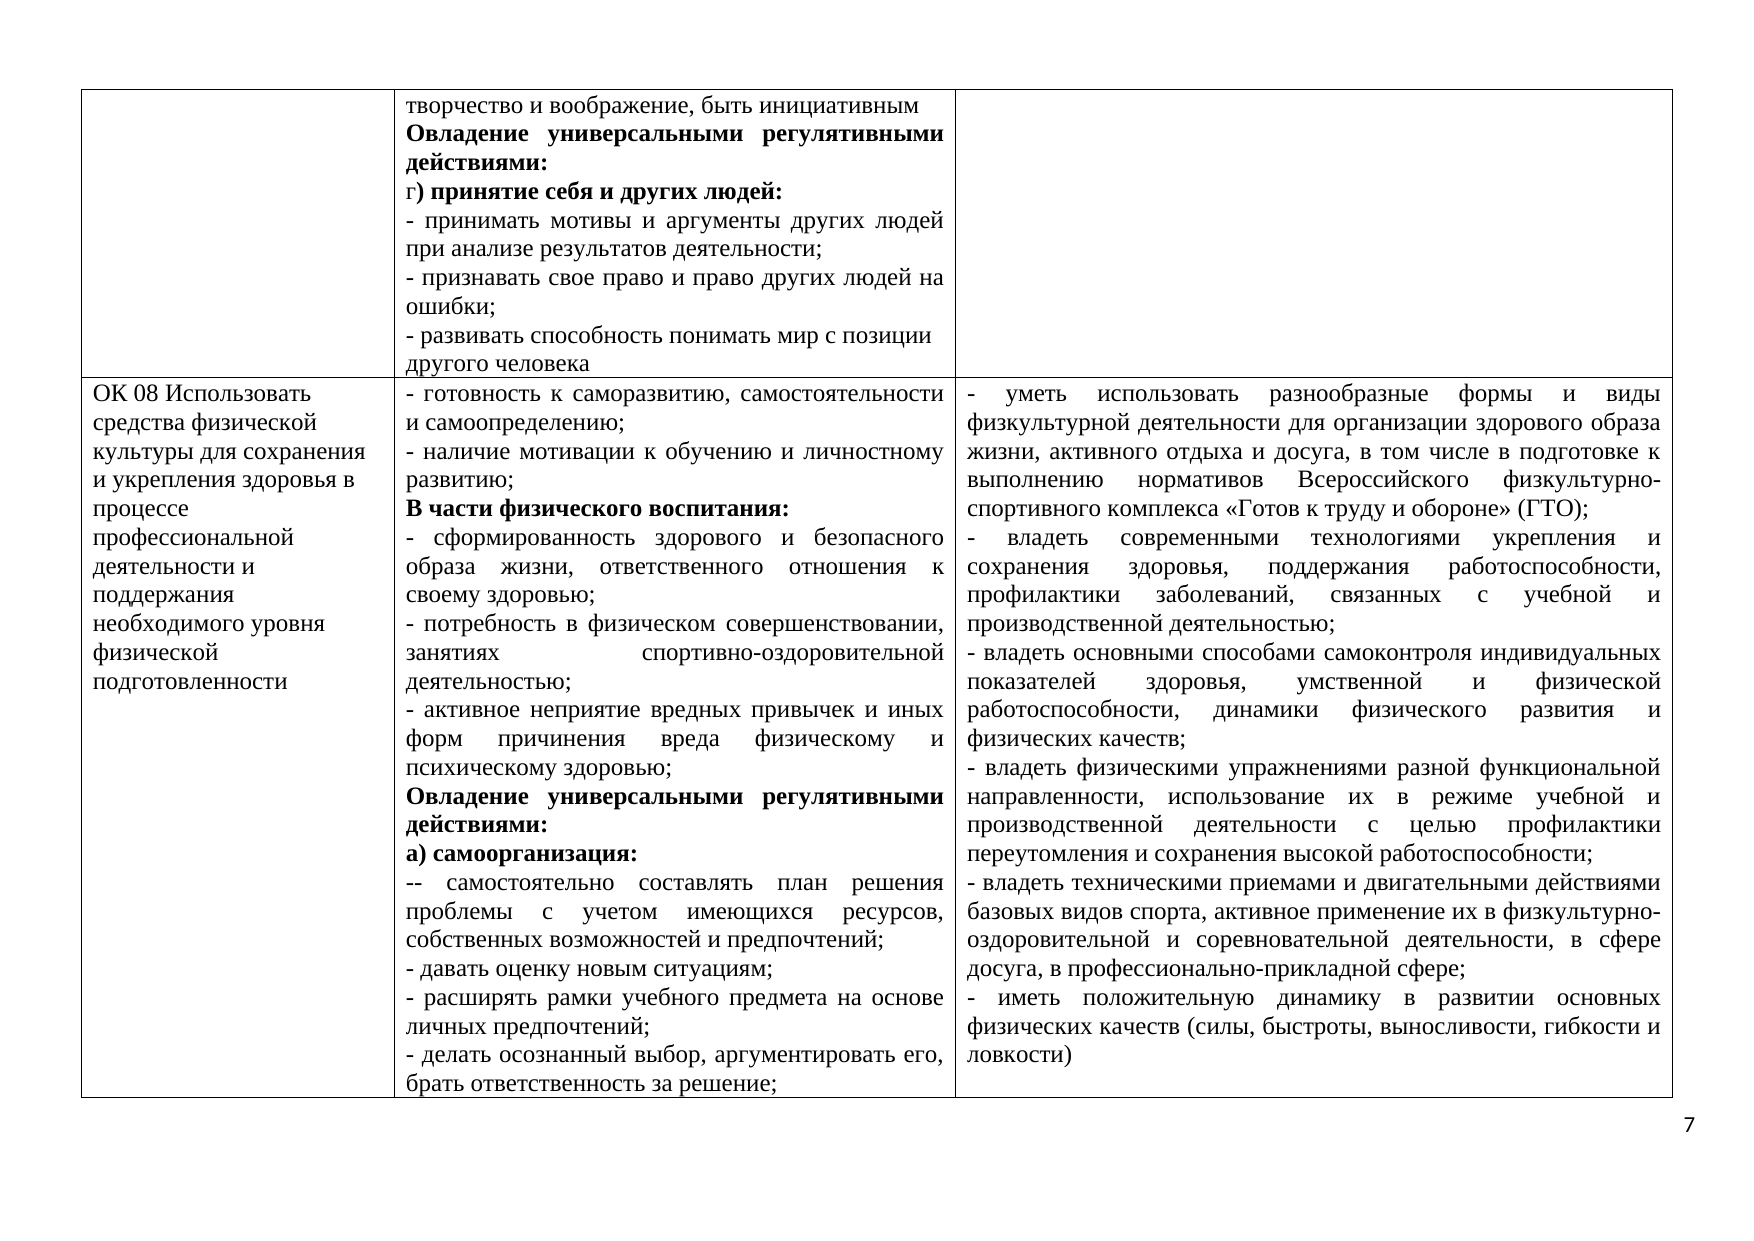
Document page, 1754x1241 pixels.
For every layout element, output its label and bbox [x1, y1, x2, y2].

table_cell [82, 378, 394, 1097]
table_cell [956, 378, 1672, 1097]
table_cell [395, 90, 955, 377]
table_cell [82, 90, 394, 377]
table_cell [395, 378, 955, 1097]
table_cell [956, 90, 1672, 377]
